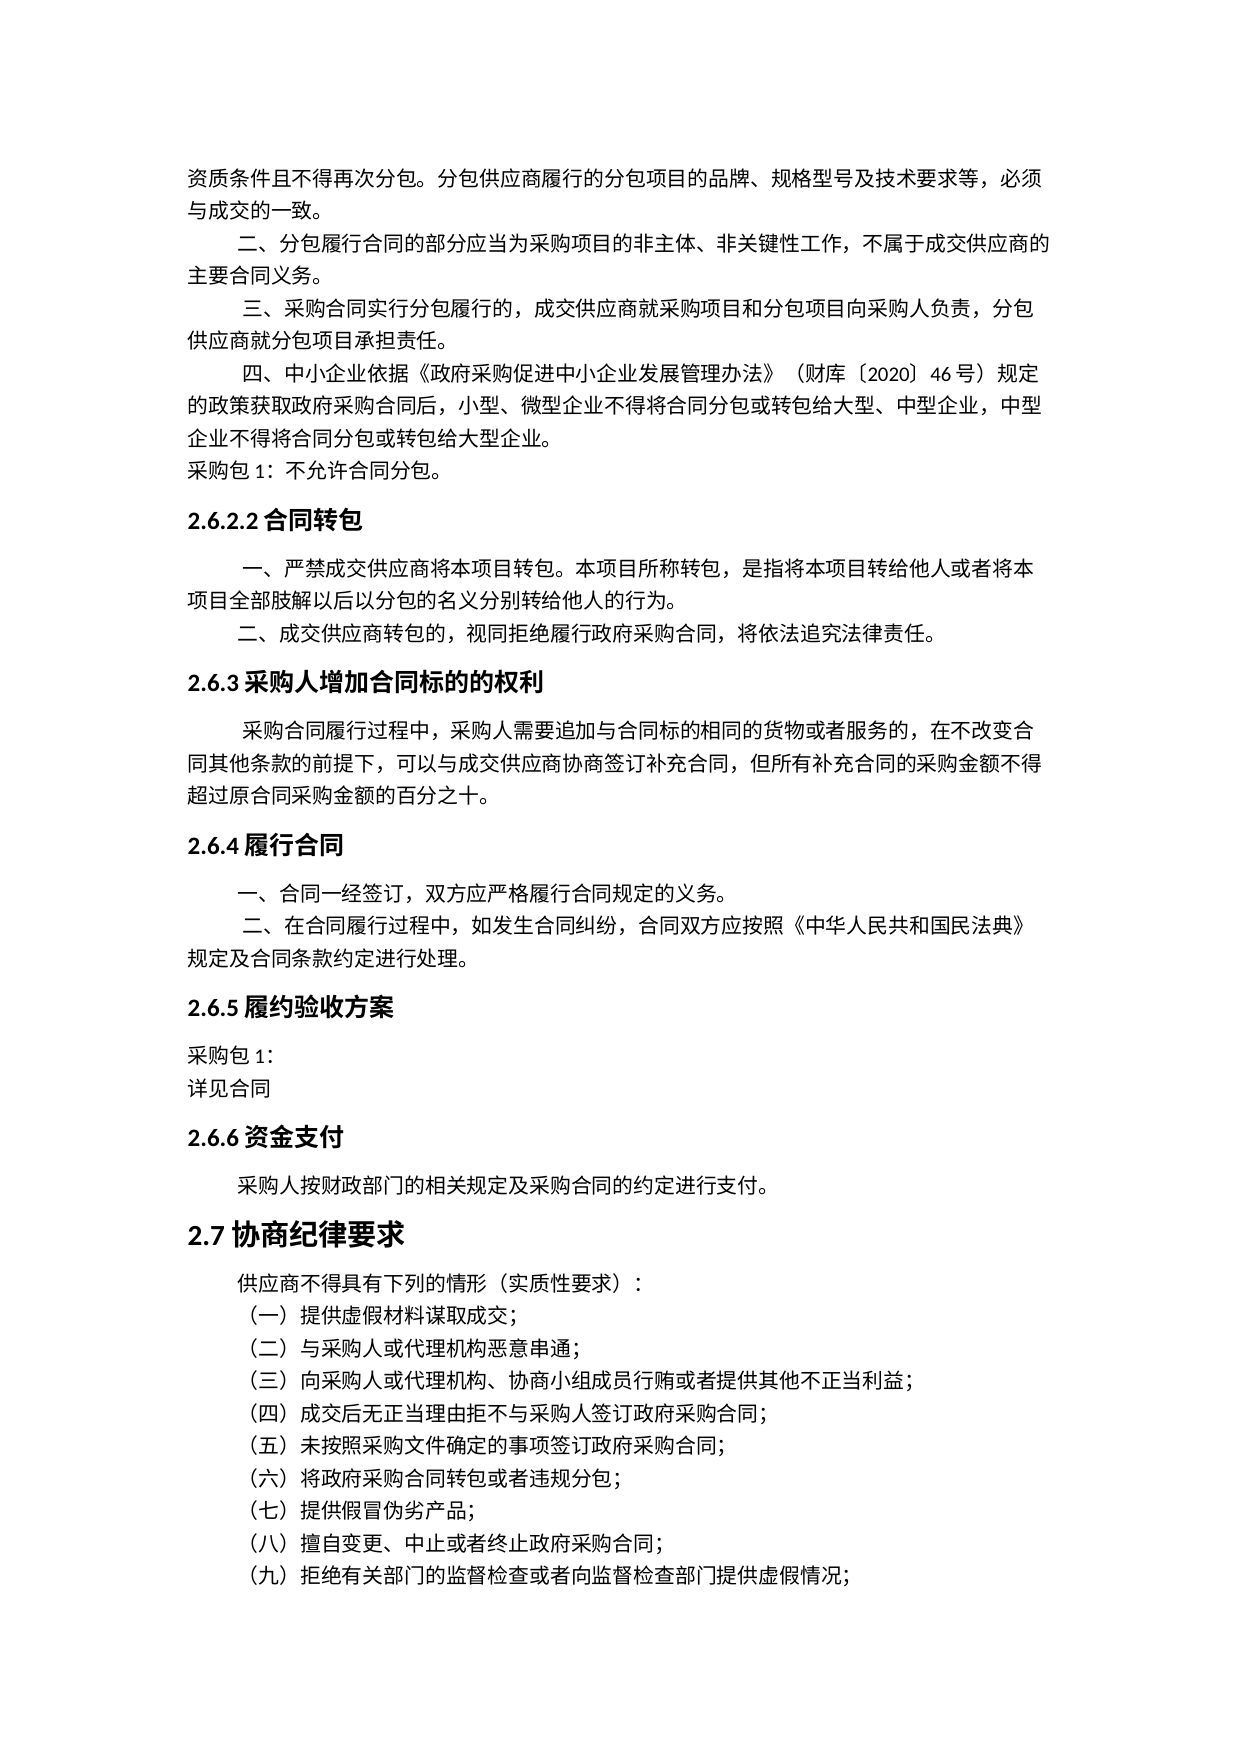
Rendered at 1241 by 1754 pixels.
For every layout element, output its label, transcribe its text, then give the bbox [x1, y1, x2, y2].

text （八）擅自变更、中止或者终止政府采购合同； [187, 1527, 1053, 1559]
text 三、采购合同实行分包履行的，成交供应商就采购项目和分包项目向采购人负责，分包供应商就分包项目承担责任。 [187, 292, 1053, 357]
text 采购包1： [187, 1039, 1053, 1072]
text （五）未按照采购文件确定的事项签订政府采购合同； [187, 1429, 1053, 1462]
text 二、分包履行合同的部分应当为采购项目的非主体、非关键性工作，不属于成交供应商的主要合同义务。 [187, 227, 1053, 292]
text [187, 162, 1053, 227]
text 2.6.6资金支付 [187, 1104, 1053, 1169]
text 详见合同 [187, 1072, 1053, 1104]
text （九）拒绝有关部门的监督检查或者向监督检查部门提供虚假情况； [187, 1559, 1053, 1592]
text 2.6.2.2合同转包 [187, 487, 1053, 552]
text 采购合同履行过程中，采购人需要追加与合同标的相同的货物或者服务的，在不改变合同其他条款的前提下，可以与成交供应商协商签订补充合同，但所有补充合同的采购金额不得超过原合同采购金额的百分之十。 [187, 714, 1053, 812]
text （四）成交后无正当理由拒不与采购人签订政府采购合同； [187, 1397, 1053, 1429]
text （一）提供虚假材料谋取成交； [187, 1299, 1053, 1332]
text （七）提供假冒伪劣产品； [187, 1494, 1053, 1527]
text 2.7协商纪律要求 [187, 1202, 1053, 1267]
text 供应商不得具有下列的情形（实质性要求）： [187, 1267, 1053, 1299]
text 二、在合同履行过程中，如发生合同纠纷，合同双方应按照《中华人民共和国民法典》规定及合同条款约定进行处理。 [187, 909, 1053, 974]
text （二）与采购人或代理机构恶意串通； [187, 1332, 1053, 1364]
text 一、严禁成交供应商将本项目转包。本项目所称转包，是指将本项目转给他人或者将本项目全部肢解以后以分包的名义分别转给他人的行为。 [187, 552, 1053, 617]
text 采购包1：不允许合同分包。 [187, 454, 1053, 487]
text （六）将政府采购合同转包或者违规分包； [187, 1462, 1053, 1494]
text （三）向采购人或代理机构、协商小组成员行贿或者提供其他不正当利益； [187, 1364, 1053, 1397]
text 2.6.4履行合同 [187, 812, 1053, 877]
text 一、合同一经签订，双方应严格履行合同规定的义务。 [187, 877, 1053, 909]
text 2.6.3采购人增加合同标的的权利 [187, 649, 1053, 714]
text 2.6.5履约验收方案 [187, 974, 1053, 1039]
text 四、中小企业依据《政府采购促进中小企业发展管理办法》（财库〔2020〕46号）规定的政策获取政府采购合同后，小型、微型企业不得将合同分包或转包给大型、中型企业，中型企业不得将合同分包或转包给大型企业。 [187, 357, 1053, 454]
text 二、成交供应商转包的，视同拒绝履行政府采购合同，将依法追究法律责任。 [187, 617, 1053, 649]
text 采购人按财政部门的相关规定及采购合同的约定进行支付。 [187, 1169, 1053, 1202]
